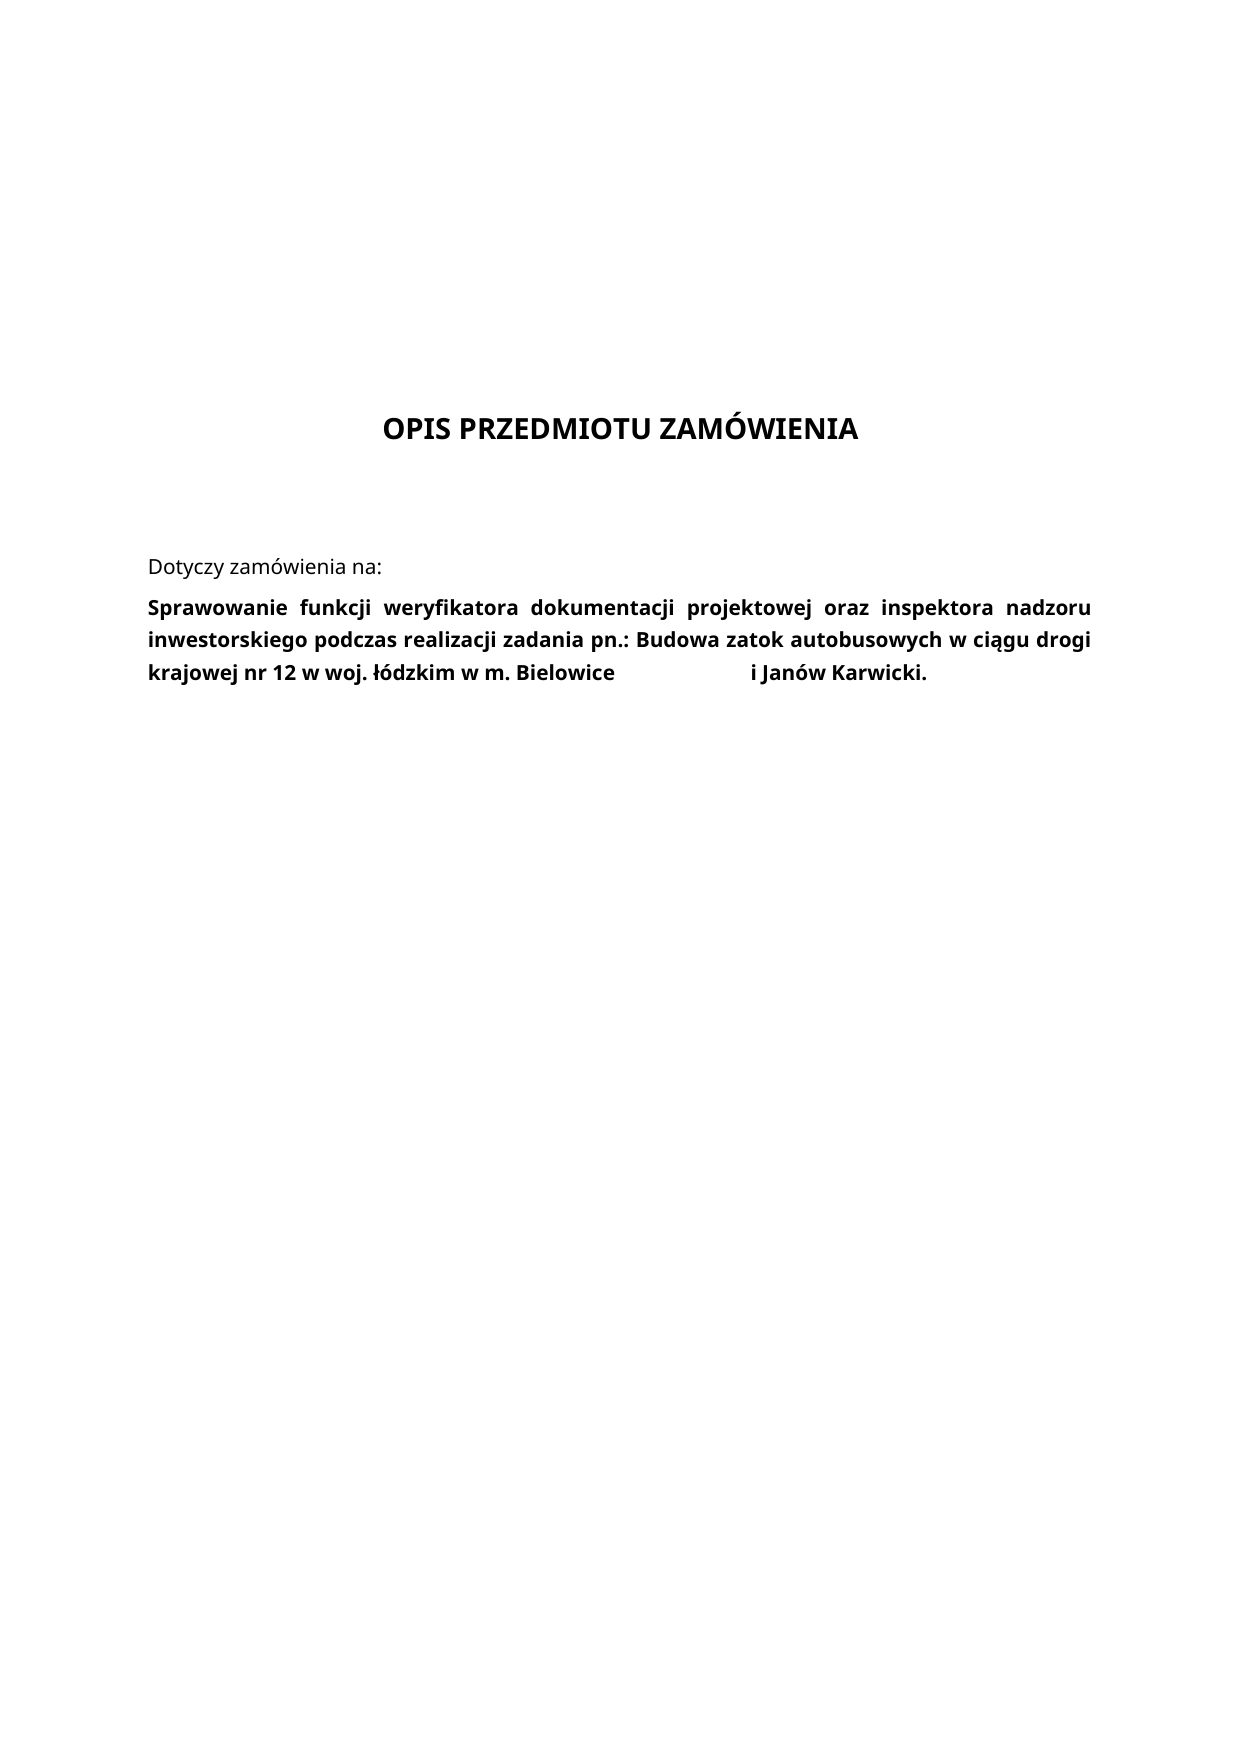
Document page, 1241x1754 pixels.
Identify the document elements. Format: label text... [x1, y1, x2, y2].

text Dotyczy zamówienia na: [148, 552, 1093, 580]
text OPIS PRZEDMIOTU ZAMÓWIENIA [148, 408, 1093, 448]
text Sprawowanie funkcji weryfikatora dokumentacji projektowej oraz inspektora nadzoru inwestorskiego podczas realizacji zadania pn.: Budowa zatok autobusowych w ciągu drogi krajowej nr 12 w woj. łódzkim w m. Bielowice i Janów Karwicki. [148, 593, 1093, 686]
